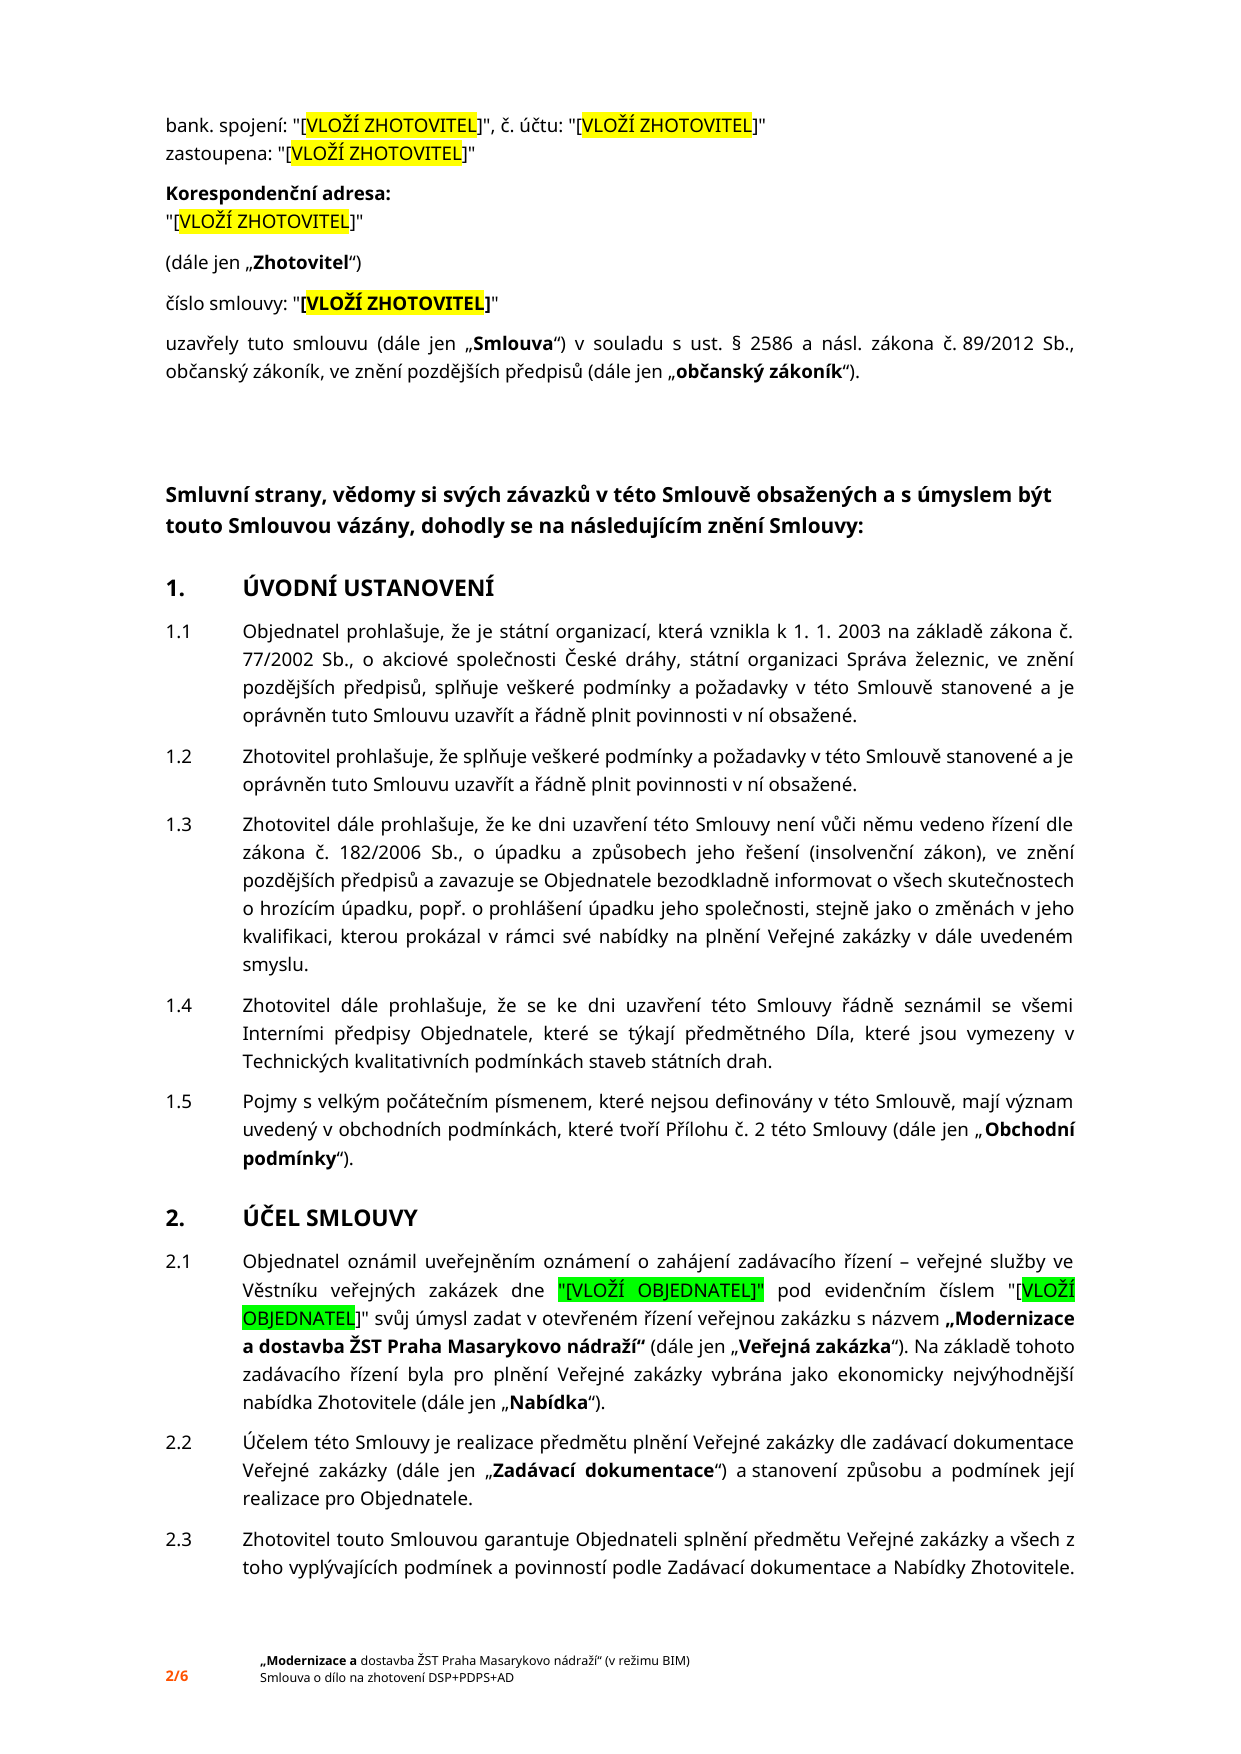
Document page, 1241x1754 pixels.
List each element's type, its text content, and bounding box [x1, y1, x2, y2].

text ÚČEL SMLOUVY [165, 1202, 1075, 1233]
text (dále jen „Zhotovitel“) [165, 249, 1075, 275]
text Zhotovitel prohlašuje, že splňuje veškeré podmínky a požadavky v této Smlouvě stanovené a je oprávněn tuto Smlouvu uzavřít a řádně plnit povinnosti v ní obsažené. [165, 743, 1075, 797]
text ÚVODNÍ USTANOVENÍ [165, 572, 1075, 603]
text "[VLOŽÍ ZHOTOVITEL]" [349, 209, 1075, 234]
text zastoupena: "[VLOŽÍ ZHOTOVITEL]" [462, 140, 1075, 166]
text Korespondenční adresa: [165, 181, 1075, 206]
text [165, 1526, 1075, 1579]
text Objednatel oznámil uveřejněním oznámení o zahájení zadávacího řízení – veřejné služby ve Věstníku veřejných zakázek dne "[VLOŽÍ OBJEDNATEL]" pod evidenčním číslem "[VLOŽÍ OBJEDNATEL]" svůj úmysl zadat v otevřeném řízení veřejnou zakázku s názvem „Modernizace a dostavba ŽST Praha Masarykovo nádraží“ (dále jen „Veřejná zakázka“). Na základě tohoto zadávacího řízení byla pro plnění Veřejné zakázky vybrána jako ekonomicky nejvýhodnější nabídka Zhotovitele (dále jen „Nabídka“). [165, 1249, 1075, 1414]
text číslo smlouvy: "[VLOŽÍ ZHOTOVITEL]" [484, 290, 1075, 315]
text Objednatel prohlašuje, že je státní organizací, která vznikla k 1. 1. 2003 na základě zákona č. 77/2002 Sb., o akciové společnosti České dráhy, státní organizaci Správa železnic, ve znění pozdějších předpisů, splňuje veškeré podmínky a požadavky v této Smlouvě stanovené a je oprávněn tuto Smlouvu uzavřít a řádně plnit povinnosti v ní obsažené. [165, 618, 1075, 728]
text číslo smlouvy: "[VLOŽÍ ZHOTOVITEL]" [165, 290, 306, 315]
text Smluvní strany, vědomy si svých závazků v této Smlouvě obsažených a s úmyslem být touto Smlouvou vázány, dohodly se na následujícím znění Smlouvy: [165, 480, 1075, 539]
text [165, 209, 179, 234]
text zastoupena: "[VLOŽÍ ZHOTOVITEL]" [165, 140, 291, 166]
text Pojmy s velkým počátečním písmenem, které nejsou definovány v této Smlouvě, mají význam uvedený v obchodních podmínkách, které tvoří Přílohu č. 2 této Smlouvy (dále jen „Obchodní podmínky“). [165, 1089, 1075, 1170]
text uzavřely tuto smlouvu (dále jen „Smlouva“) v souladu s ust. § 2586 a násl. zákona č. 89/2012 Sb., občanský zákoník, ve znění pozdějších předpisů (dále jen „občanský zákoník“). [165, 330, 1075, 384]
text Zhotovitel dále prohlašuje, že ke dni uzavření této Smlouvy není vůči němu vedeno řízení dle zákona č. 182/2006 Sb., o úpadku a způsobech jeho řešení (insolvenční zákon), ve znění pozdějších předpisů a zavazuje se Objednatele bezodkladně informovat o všech skutečnostech o hrozícím úpadku, popř. o prohlášení úpadku jeho společnosti, stejně jako o změnách v jeho kvalifikaci, kterou prokázal v rámci své nabídky na plnění Veřejné zakázky v dále uvedeném smyslu. [165, 812, 1075, 977]
text Účelem této Smlouvy je realizace předmětu plnění Veřejné zakázky dle zadávací dokumentace Veřejné zakázky (dále jen „Zadávací dokumentace“) a stanovení způsobu a podmínek její realizace pro Objednatele. [165, 1429, 1075, 1511]
text bank. spojení: "[VLOŽÍ ZHOTOVITEL]", č. účtu: "[VLOŽÍ ZHOTOVITEL]" [752, 112, 1075, 138]
text Zhotovitel dále prohlašuje, že se ke dni uzavření této Smlouvy řádně seznámil se všemi Interními předpisy Objednatele, které se týkají předmětného Díla, které jsou vymezeny v Technických kvalitativních podmínkách staveb státních drah. [165, 992, 1075, 1074]
